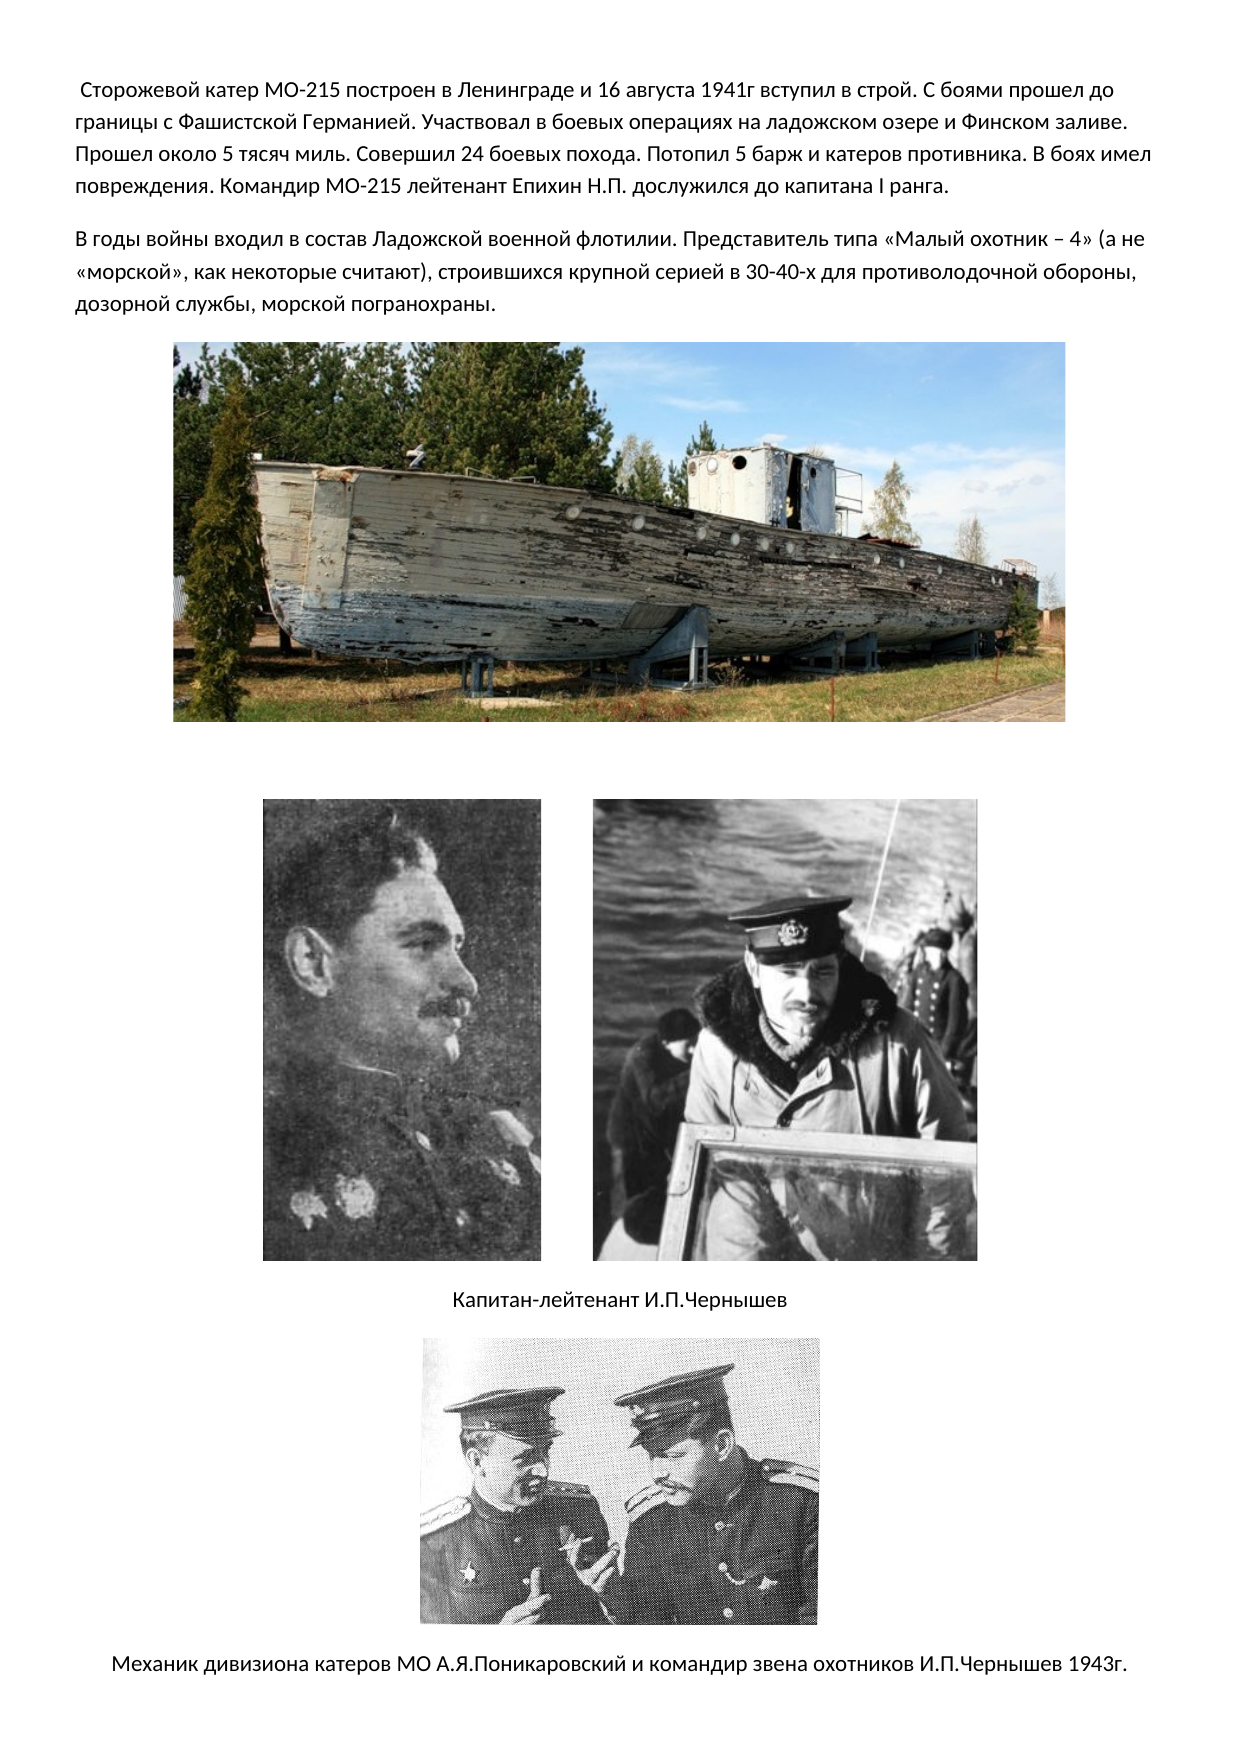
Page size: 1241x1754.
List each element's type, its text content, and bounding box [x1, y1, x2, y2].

text Капитан-лейтенант И.П.Чернышев [75, 1286, 1165, 1314]
picture [173, 342, 1066, 722]
picture [263, 799, 542, 1261]
picture [420, 1338, 820, 1625]
text Механик дивизиона катеров МО А.Я.Поникаровский и командир звена охотников И.П.Чернышев 1943г. [75, 1649, 1165, 1678]
text Сторожевой катер МО-215 построен в Ленинграде и 16 августа 1941г вступил в строй. С боями прошел до границы с Фашистской Германией. Участвовал в боевых операциях на ладожском озере и Финском заливе. Прошел около 5 тясяч миль. Совершил 24 боевых похода. Потопил 5 барж и катеров противника. В боях имел повреждения. Командир МО-215 лейтенант Епихин Н.П. дослужился до капитана I ранга. [75, 75, 1165, 199]
text В годы войны входил в состав Ладожской военной флотилии. Представитель типа «Малый охотник – 4» (а не «морской», как некоторые считают), строившихся крупной серией в 30-40-х для противолодочной обороны, дозорной службы, морской погранохраны. [75, 224, 1165, 317]
picture [592, 799, 978, 1261]
